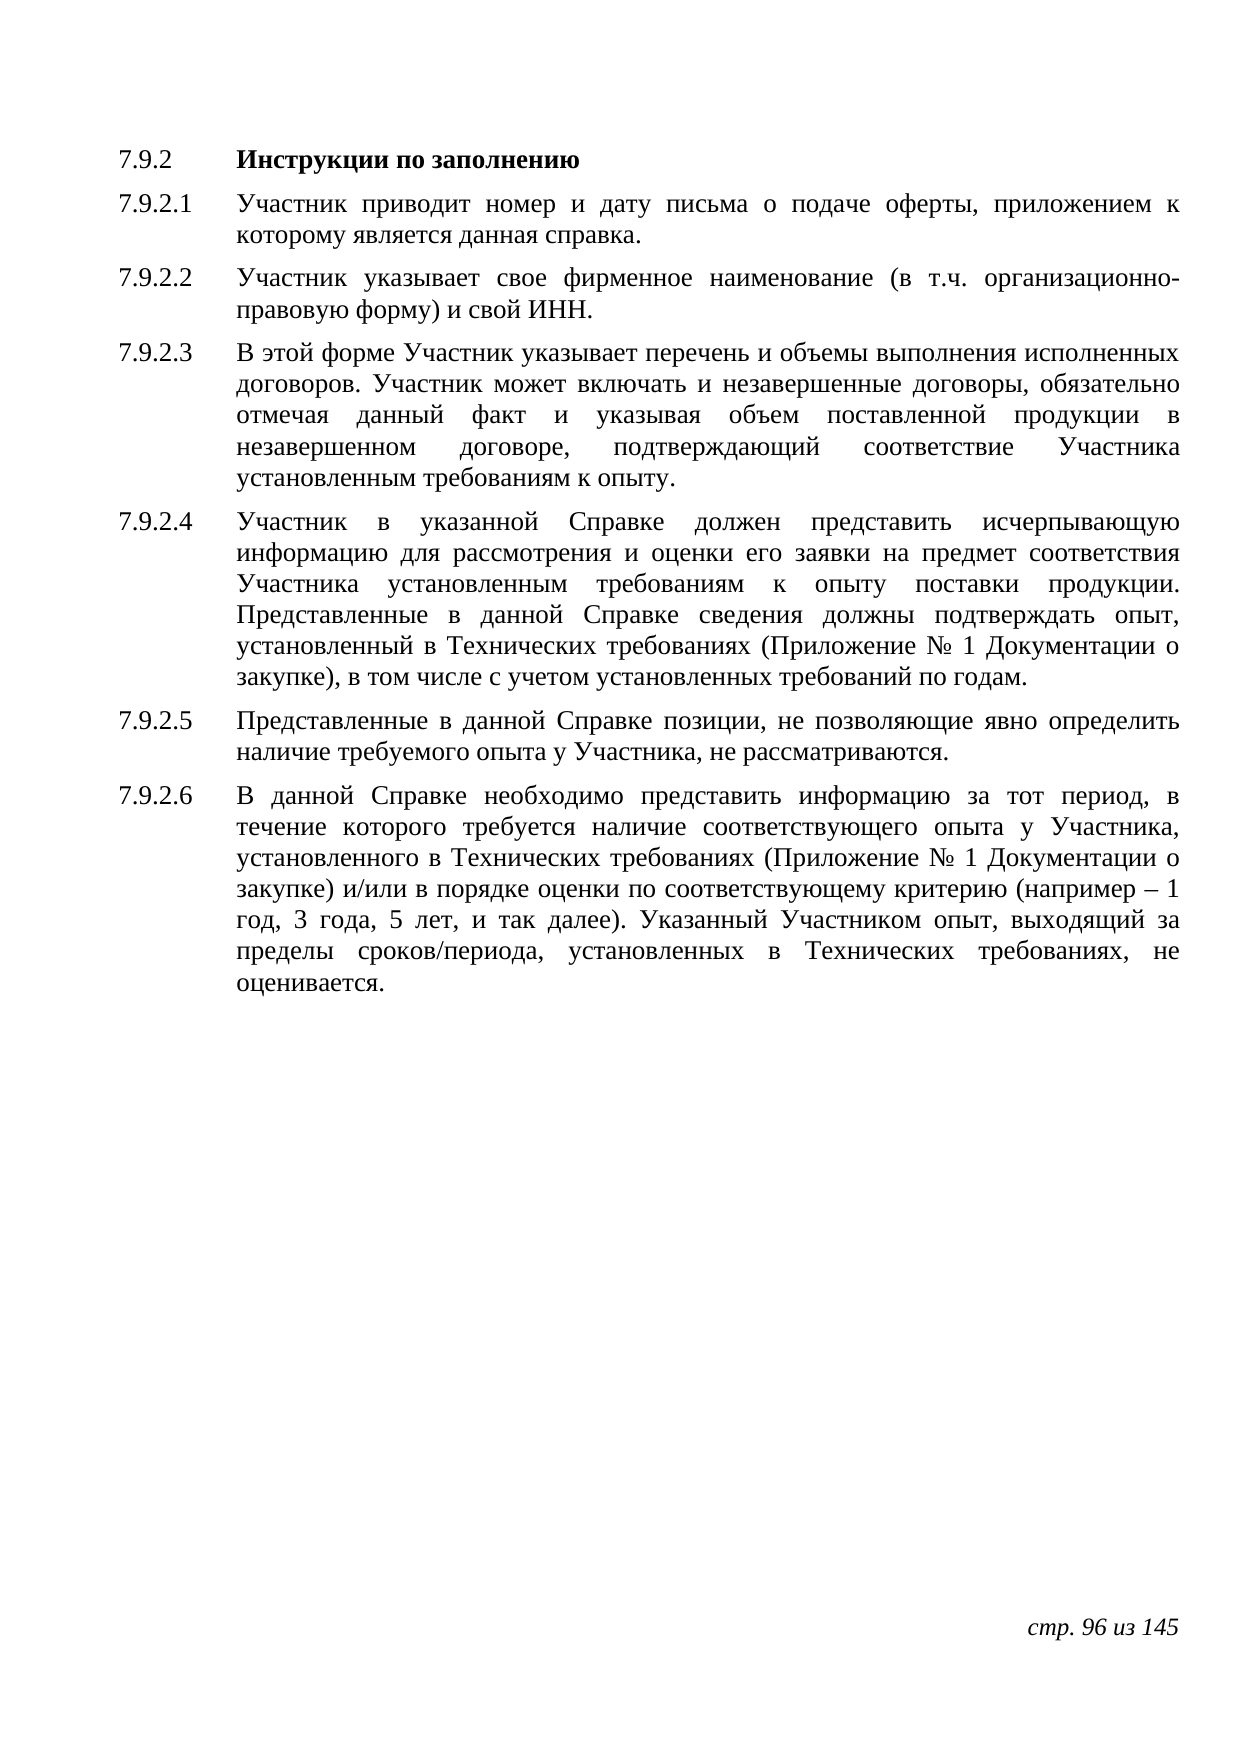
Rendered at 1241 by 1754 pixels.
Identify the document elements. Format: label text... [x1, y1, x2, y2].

text Инструкции по заполнению [118, 143, 1181, 174]
text В данной Справке необходимо представить информацию за тот период, в течение которого требуется наличие соответствующего опыта у Участника, установленного в Технических требованиях (Приложение № 1 Документации о закупке) и/или в порядке оценки по соответствующему критерию (например – 1 год, 3 года, 5 лет, и так далее). Указанный Участником опыт, выходящий за пределы сроков/периода, установленных в Технических требованиях, не оценивается. [118, 779, 1181, 997]
text Участник приводит номер и дату письма о подаче оферты, приложением к которому является данная справка. [118, 187, 1181, 249]
text Представленные в данной Справке позиции, не позволяющие явно определить наличие требуемого опыта у Участника, не рассматриваются. [118, 704, 1181, 766]
text Участник в указанной Справке должен представить исчерпывающую информацию для рассмотрения и оценки его заявки на предмет соответствия Участника установленным требованиям к опыту поставки продукции. Представленные в данной Справке сведения должны подтверждать опыт, установленный в Технических требованиях (Приложение № 1 Документации о закупке), в том числе с учетом установленных требований по годам. [118, 504, 1181, 691]
text Участник указывает свое фирменное наименование (в т.ч. организационно-правовую форму) и свой ИНН. [118, 262, 1181, 324]
text В этой форме Участник указывает перечень и объемы выполнения исполненных договоров. Участник может включать и незавершенные договоры, обязательно отмечая данный факт и указывая объем поставленной продукции в незавершенном договоре, подтверждающий соответствие Участника установленным требованиям к опыту. [118, 336, 1181, 492]
